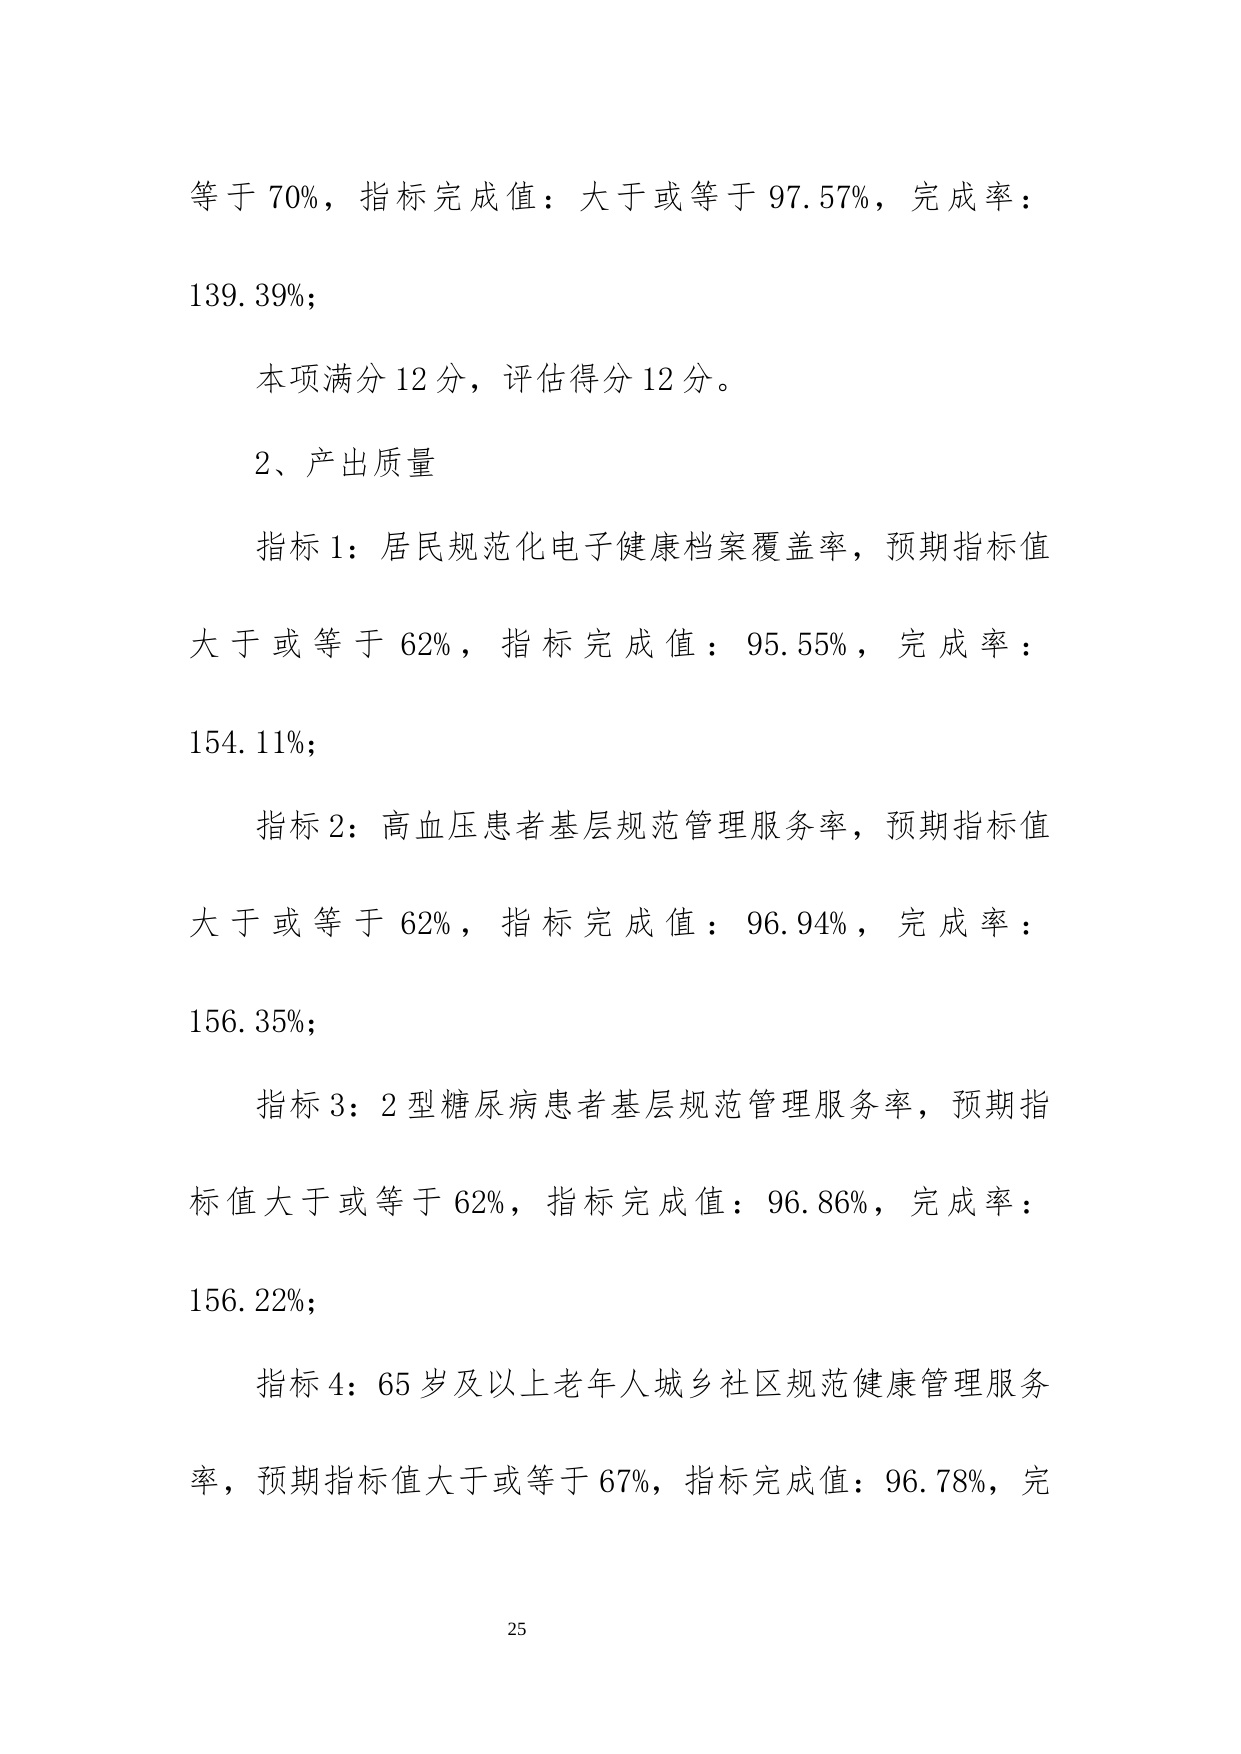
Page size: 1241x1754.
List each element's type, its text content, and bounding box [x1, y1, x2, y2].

text 指标1：居民规范化电子健康档案覆盖率，预期指标值大于或等于62%，指标完成值：95.55%，完成率：154.11%； [187, 511, 1053, 771]
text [187, 1348, 1053, 1511]
text 本项满分12分，评估得分12分。 [187, 343, 1053, 408]
text 指标2：高血压患者基层规范管理服务率，预期指标值大于或等于62%，指标完成值：96.94%，完成率：156.35%； [187, 790, 1053, 1050]
text 指标3：2型糖尿病患者基层规范管理服务率，预期指标值大于或等于62%，指标完成值：96.86%，完成率：156.22%； [187, 1069, 1053, 1329]
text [187, 162, 1053, 324]
text 2、产出质量 [187, 427, 1053, 492]
